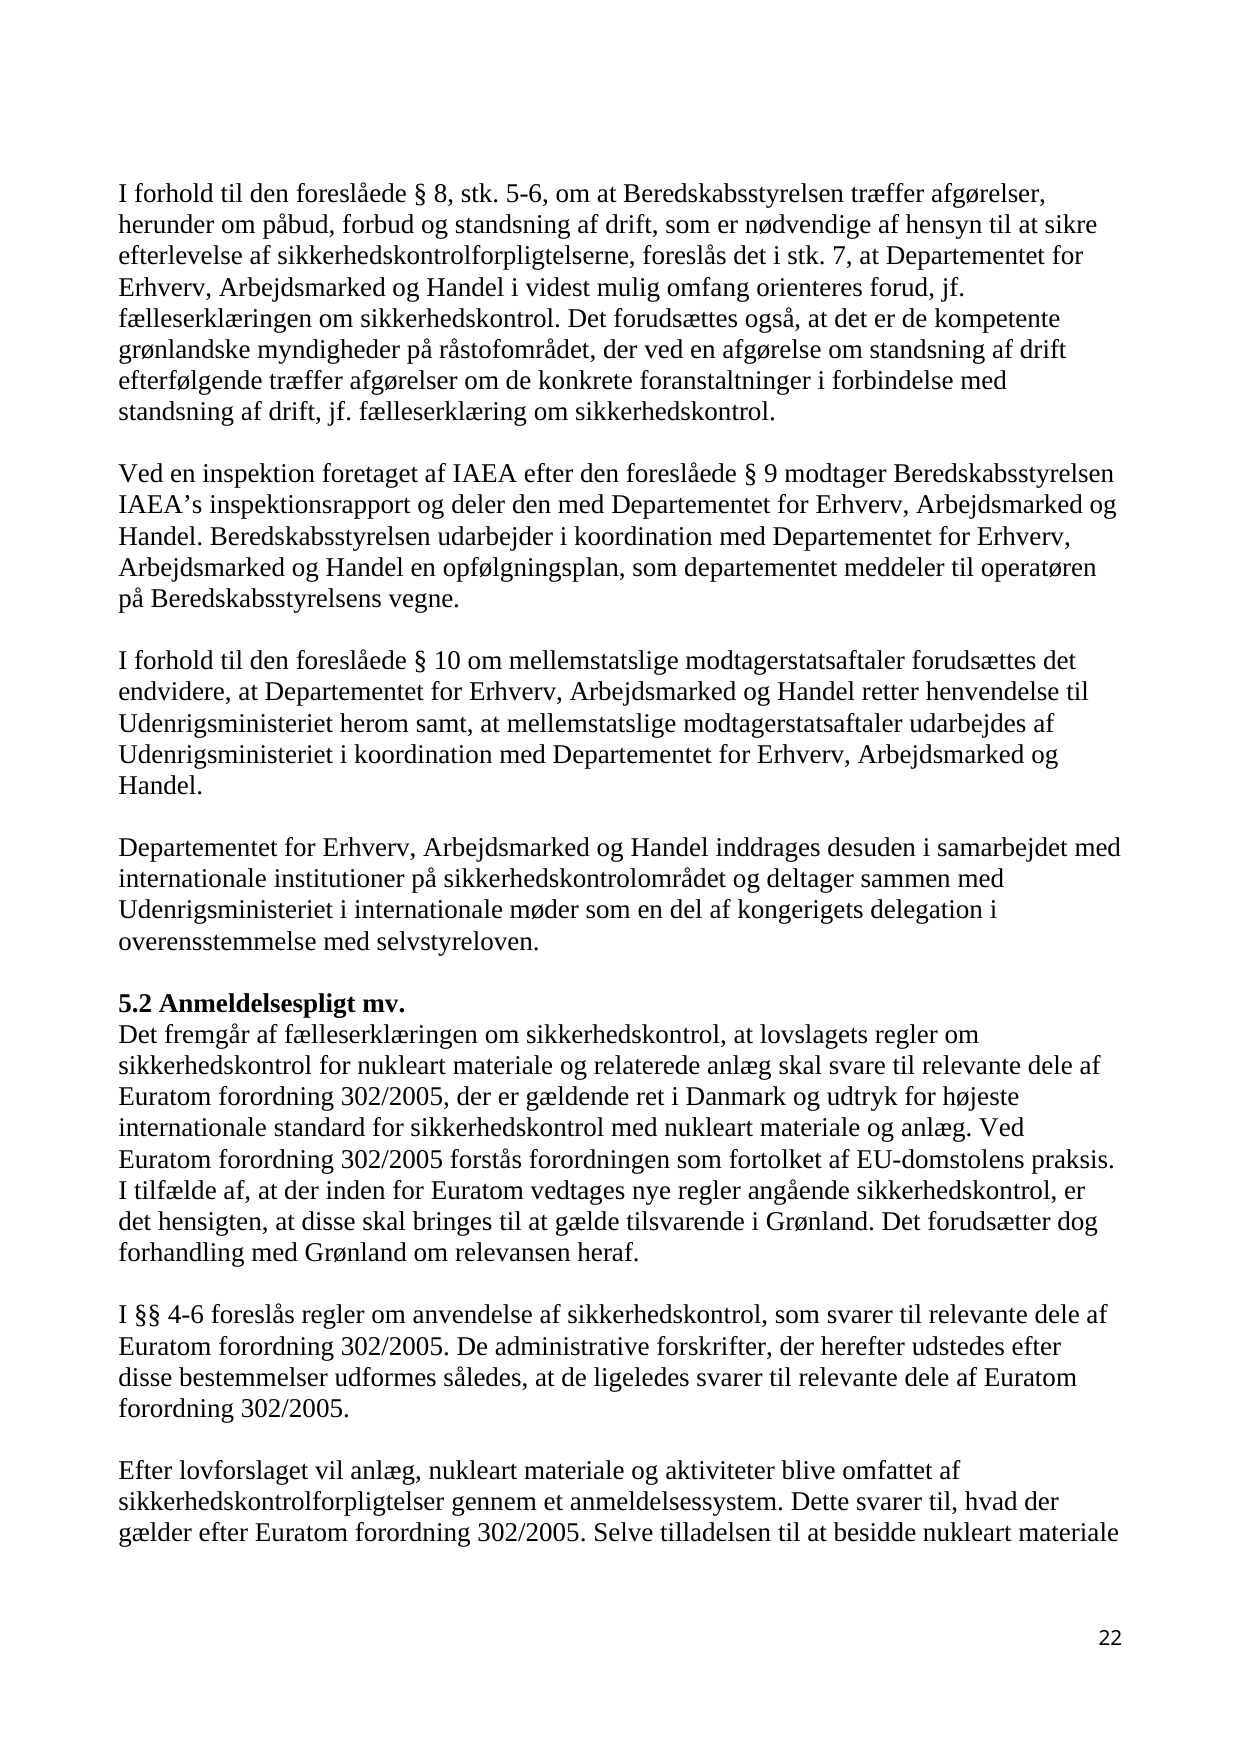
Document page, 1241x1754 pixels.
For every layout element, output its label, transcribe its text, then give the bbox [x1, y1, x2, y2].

text I §§ 4-6 foreslås regler om anvendelse af sikkerhedskontrol, som svarer til relevante dele af Euratom forordning 302/2005. De administrative forskrifter, der herefter udstedes efter disse bestemmelser udformes således, at de ligeledes svarer til relevante dele af Euratom forordning 302/2005. [118, 1298, 1122, 1423]
subtitle 5.2 Anmeldelsespligt mv. [118, 987, 1122, 1018]
text Det fremgår af fælleserklæringen om sikkerhedskontrol, at lovslagets regler om sikkerhedskontrol for nukleart materiale og relaterede anlæg skal svare til relevante dele af Euratom forordning 302/2005, der er gældende ret i Danmark og udtryk for højeste internationale standard for sikkerhedskontrol med nukleart materiale og anlæg. Ved Euratom forordning 302/2005 forstås forordningen som fortolket af EU-domstolens praksis. I tilfælde af, at der inden for Euratom vedtages nye regler angående sikkerhedskontrol, er det hensigten, at disse skal bringes til at gælde tilsvarende i Grønland. Det forudsætter dog forhandling med Grønland om relevansen heraf. [118, 1018, 1122, 1267]
text Departementet for Erhverv, Arbejdsmarked og Handel inddrages desuden i samarbejdet med internationale institutioner på sikkerhedskontrolområdet og deltager sammen med Udenrigsministeriet i internationale møder som en del af kongerigets delegation i overensstemmelse med selvstyreloven. [118, 831, 1122, 956]
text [118, 1454, 1122, 1548]
text I forhold til den foreslåede § 10 om mellemstatslige modtagerstatsaftaler forudsættes det endvidere, at Departementet for Erhverv, Arbejdsmarked og Handel retter henvendelse til Udenrigsministeriet herom samt, at mellemstatslige modtagerstatsaftaler udarbejdes af Udenrigsministeriet i koordination med Departementet for Erhverv, Arbejdsmarked og Handel. [118, 644, 1122, 800]
text I forhold til den foreslåede § 8, stk. 5-6, om at Beredskabsstyrelsen træffer afgørelser, herunder om påbud, forbud og standsning af drift, som er nødvendige af hensyn til at sikre efterlevelse af sikkerhedskontrolforpligtelserne, foreslås det i stk. 7, at Departementet for Erhverv, Arbejdsmarked og Handel i videst mulig omfang orienteres forud, jf. fælleserklæringen om sikkerhedskontrol. Det forudsættes også, at det er de kompetente grønlandske myndigheder på råstofområdet, der ved en afgørelse om standsning af drift efterfølgende træffer afgørelser om de konkrete foranstaltninger i forbindelse med standsning af drift, jf. fælleserklæring om sikkerhedskontrol. [118, 177, 1122, 426]
text Ved en inspektion foretaget af IAEA efter den foreslåede § 9 modtager Beredskabsstyrelsen IAEA’s inspektionsrapport og deler den med Departementet for Erhverv, Arbejdsmarked og Handel. Beredskabsstyrelsen udarbejder i koordination med Departementet for Erhverv, Arbejdsmarked og Handel en opfølgningsplan, som departementet meddeler til operatøren på Beredskabsstyrelsens vegne. [118, 457, 1122, 613]
